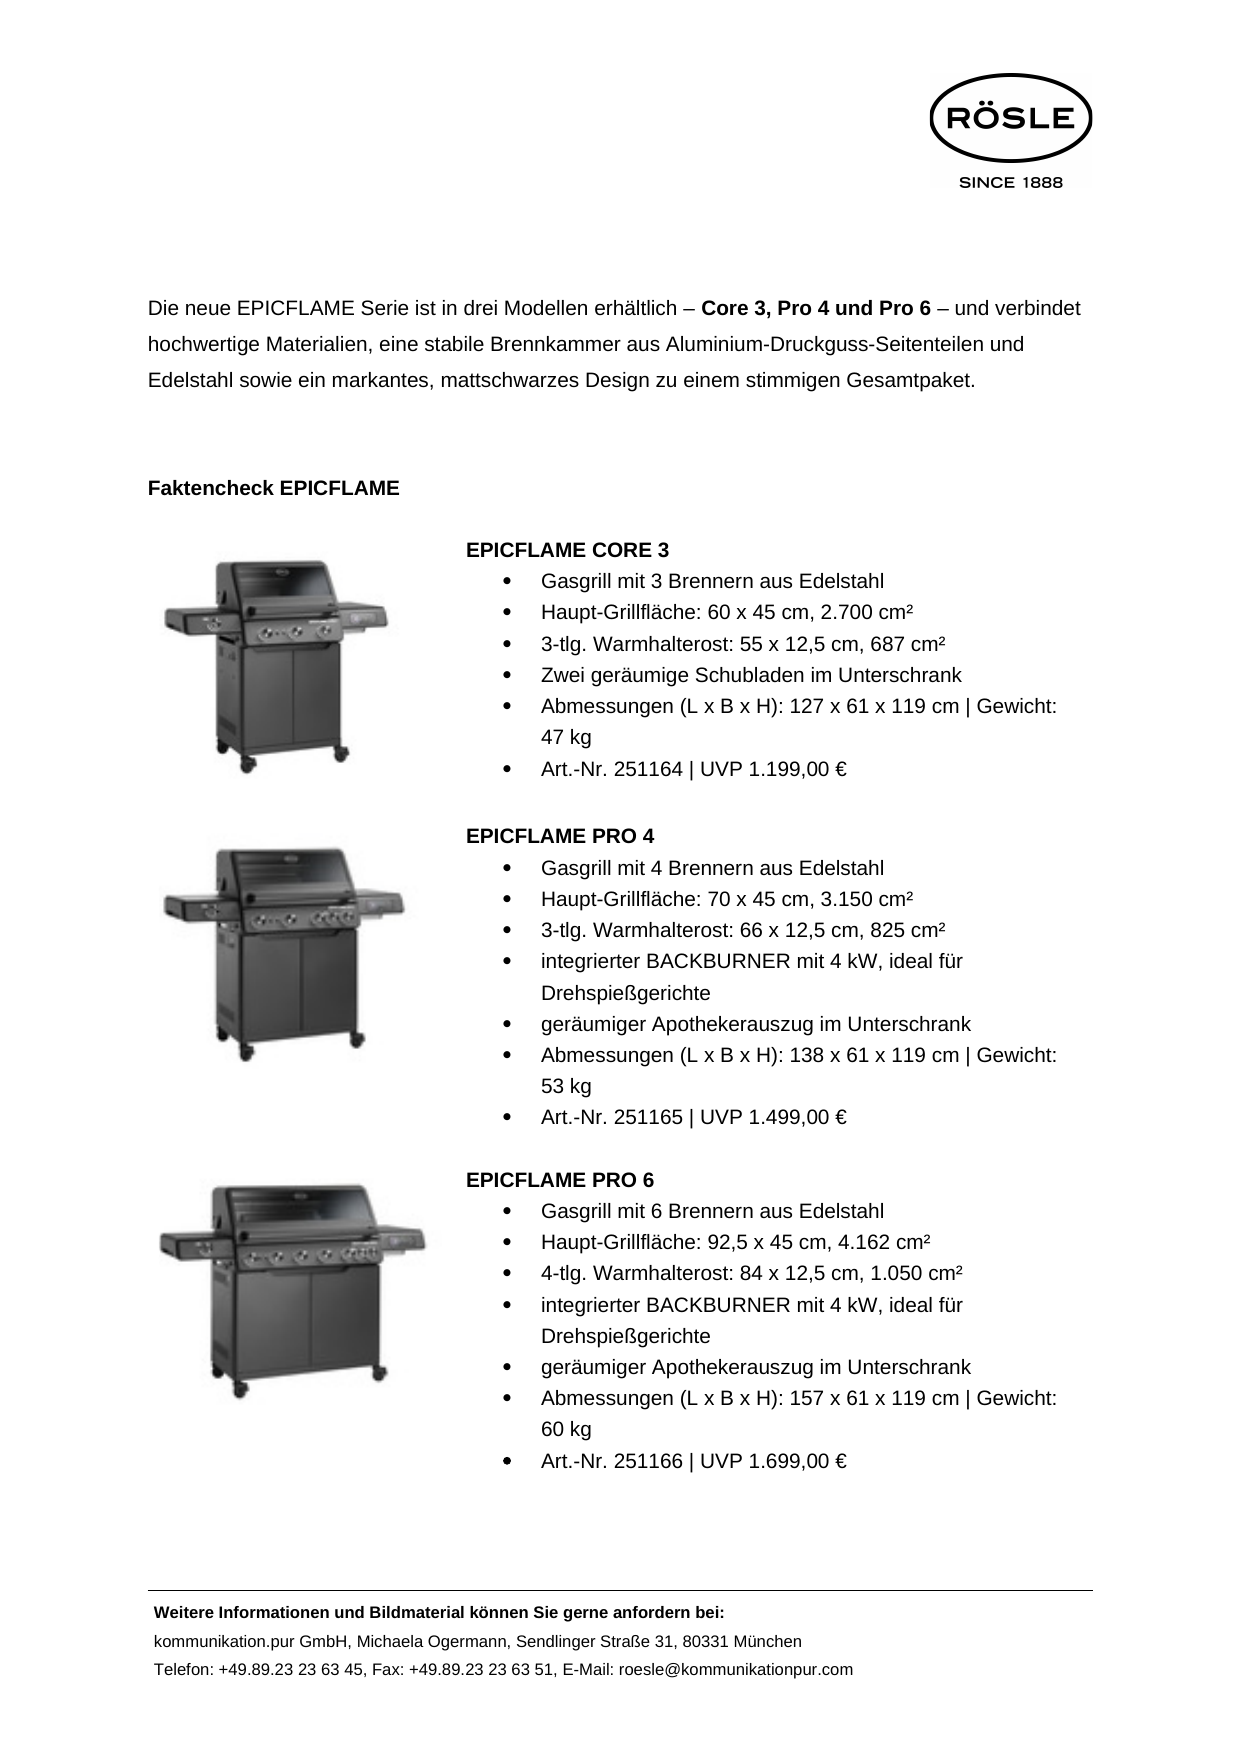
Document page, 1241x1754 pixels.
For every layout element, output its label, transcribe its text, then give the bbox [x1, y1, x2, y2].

picture [158, 1167, 442, 1416]
text Faktencheck EPICFLAME [148, 476, 1092, 499]
text Die neue EPICFLAME Serie ist in drei Modellen erhältlich – Core 3, Pro 4 und Pro 6 – und verbindet hochwertige Materialien, eine stabile Brennkammer aus Aluminium-Druckguss-Seitenteilen und Edelstahl sowie ein markantes, mattschwarzes Design zu einem stimmigen Gesamtpaket. [148, 296, 1092, 392]
table_cell [148, 824, 454, 1167]
table_header EPICFLAME CORE 3 Gasgrill mit 3 Brennern aus Edelstahl Haupt-Grillfläche: 60 x 45 cm, 2.700 cm² 3-tlg. Warmhalterost: 55 x 12,5 cm, 687 cm² Zwei geräumige Schubladen im Unterschrank Abmessungen (L x B x H): 127 x 61 x 119 cm | Gewicht: 47 kg Art.-Nr. 251164 | UVP 1.199,00 € [455, 538, 1092, 824]
picture [929, 73, 1093, 188]
table_cell [148, 1168, 454, 1479]
picture [158, 824, 432, 1073]
picture [158, 537, 412, 786]
table_cell EPICFLAME PRO 4 Gasgrill mit 4 Brennern aus Edelstahl Haupt-Grillfläche: 70 x 45 cm, 3.150 cm² 3-tlg. Warmhalterost: 66 x 12,5 cm, 825 cm² integrierter BACKBURNER mit 4 kW, ideal für Drehspießgerichte geräumiger Apothekerauszug im Unterschrank Abmessungen (L x B x H): 138 x 61 x 119 cm | Gewicht: 53 kg Art.-Nr. 251165 | UVP 1.499,00 € [455, 824, 1092, 1167]
table_header [148, 538, 454, 824]
table_cell EPICFLAME PRO 6 Gasgrill mit 6 Brennern aus Edelstahl Haupt-Grillfläche: 92,5 x 45 cm, 4.162 cm² 4-tlg. Warmhalterost: 84 x 12,5 cm, 1.050 cm² integrierter BACKBURNER mit 4 kW, ideal für Drehspießgerichte geräumiger Apothekerauszug im Unterschrank Abmessungen (L x B x H): 157 x 61 x 119 cm | Gewicht: 60 kg Art.-Nr. 251166 | UVP 1.699,00 € [455, 1168, 1092, 1479]
